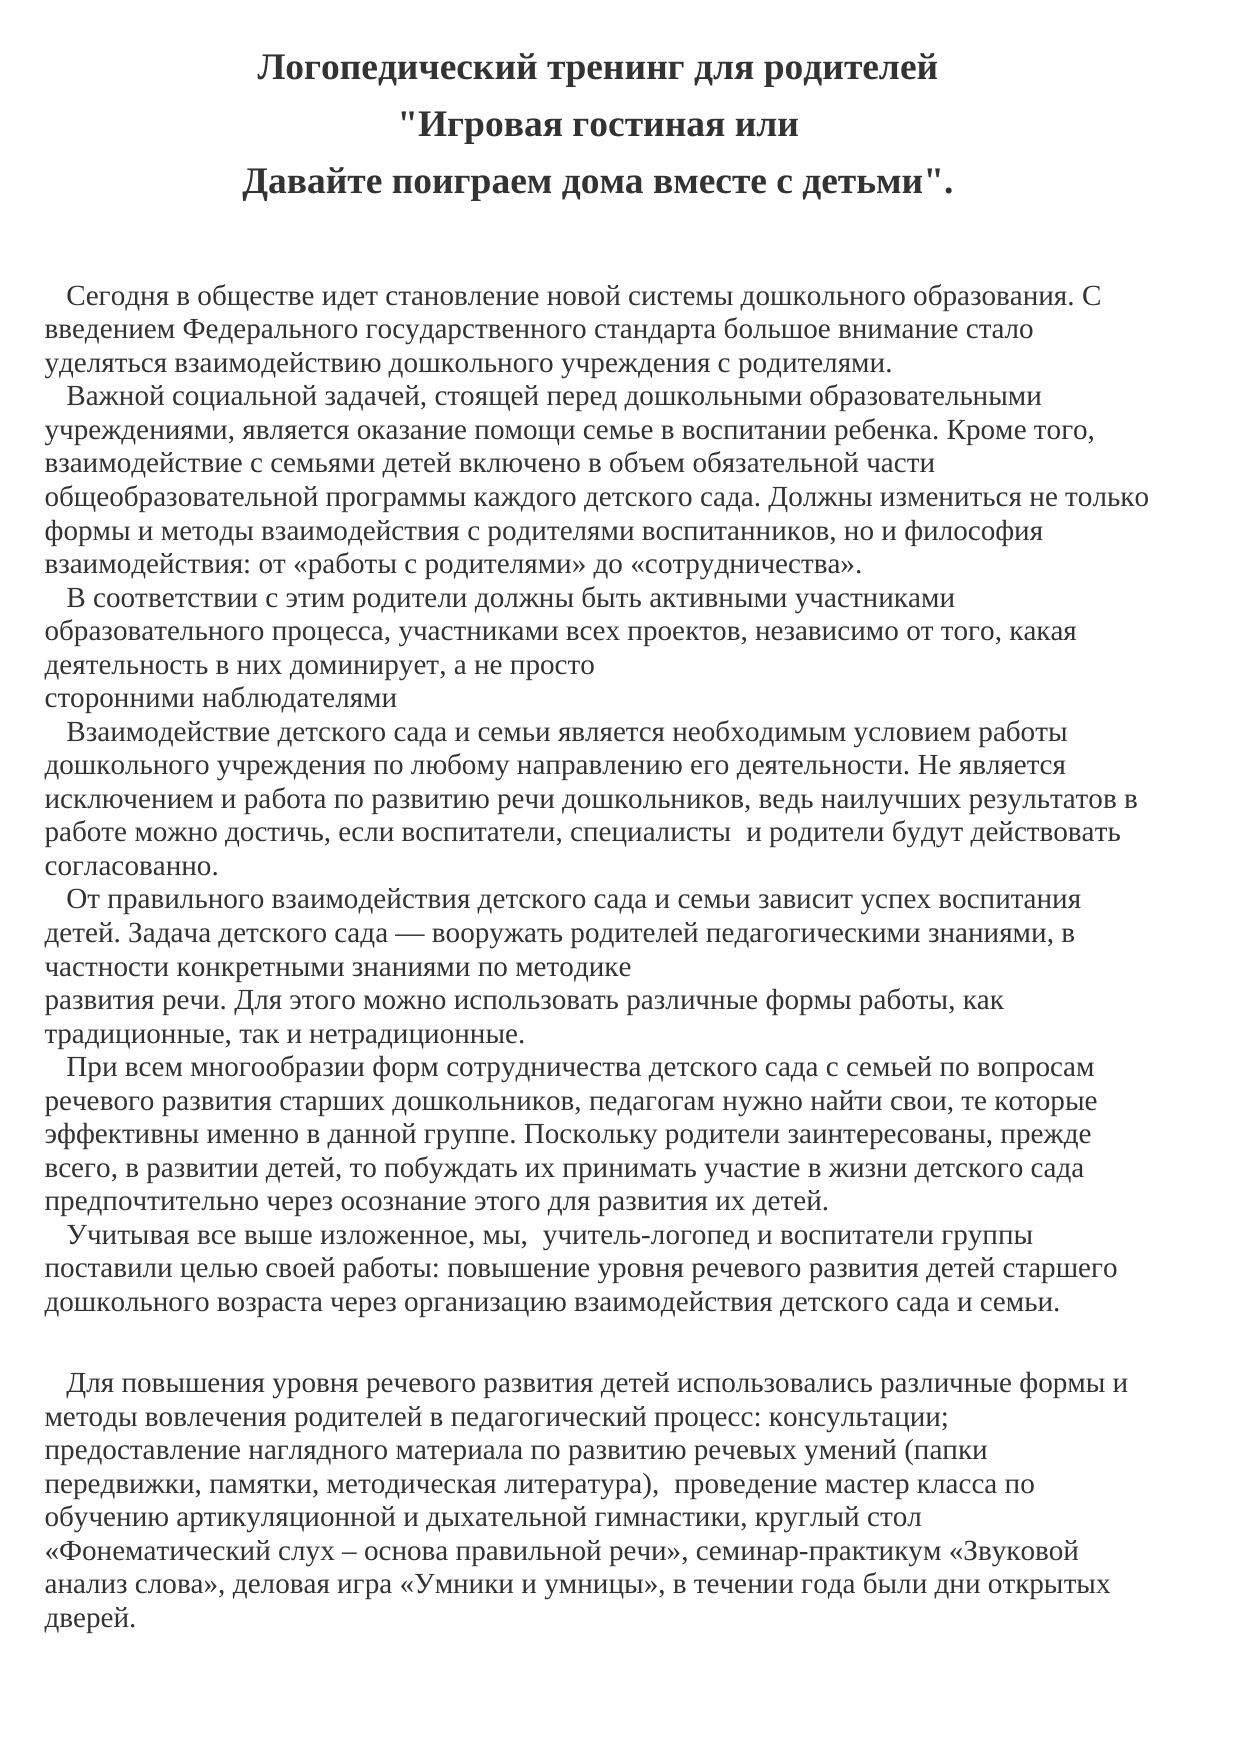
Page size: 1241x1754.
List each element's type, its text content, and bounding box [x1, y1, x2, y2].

text Давайте поиграем дома вместе с детьми". [44, 159, 1152, 202]
text Сегодня в обществе идет становление новой системы дошкольного образования. С введением Федерального государственного стандарта большое внимание стало уделяться взаимодействию дошкольного учреждения с родителями. Важной социальной задачей, стоящей перед дошкольными образовательными учреждениями, является оказание помощи семье в воспитании ребенка. Кроме того, взаимодействие с семьями детей включено в объем обязательной части общеобразовательной программы каждого детского сада. Должны измениться не только формы и методы взаимодействия с родителями воспитанников, но и философия взаимодействия: от «работы с родителями» до «сотрудничества». В соответствии с этим родители должны быть активными участниками образовательного процесса, участниками всех проектов, независимо от того, какая деятельность в них доминирует, а не просто сторонними наблюдателями Взаимодействие детского сада и семьи является необходимым условием работы дошкольного учреждения по любому направлению его деятельности. Не является исключением и работа по развитию речи дошкольников, ведь наилучших результатов в работе можно достичь, если воспитатели, специалисты и родители будут действовать согласованно. От правильного взаимодействия детского сада и семьи зависит успех воспитания детей. Задача детского сада — вооружать родителей педагогическими знаниями, в частности конкретными знаниями по методике развития речи. Для этого можно использовать различные формы работы, как традиционные, так и нетрадиционные. При всем многообразии форм сотрудничества детского сада с семьей по вопросам речевого развития старших дошкольников, педагогам нужно найти свои, те которые эффективны именно в данной группе. Поскольку родители заинтересованы, прежде всего, в развитии детей, то побуждать их принимать участие в жизни детского сада предпочтительно через осознание этого для развития их детей. Учитывая все выше изложенное, мы, учитель-логопед и воспитатели группы поставили целью своей работы: повышение уровня речевого развития детей старшего дошкольного возраста через организацию взаимодействия детского сада и семьи. [44, 278, 1152, 1318]
text "Игровая гостиная или [44, 102, 1152, 145]
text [44, 1332, 1152, 1634]
text Логопедический тренинг для родителей [44, 44, 1152, 87]
